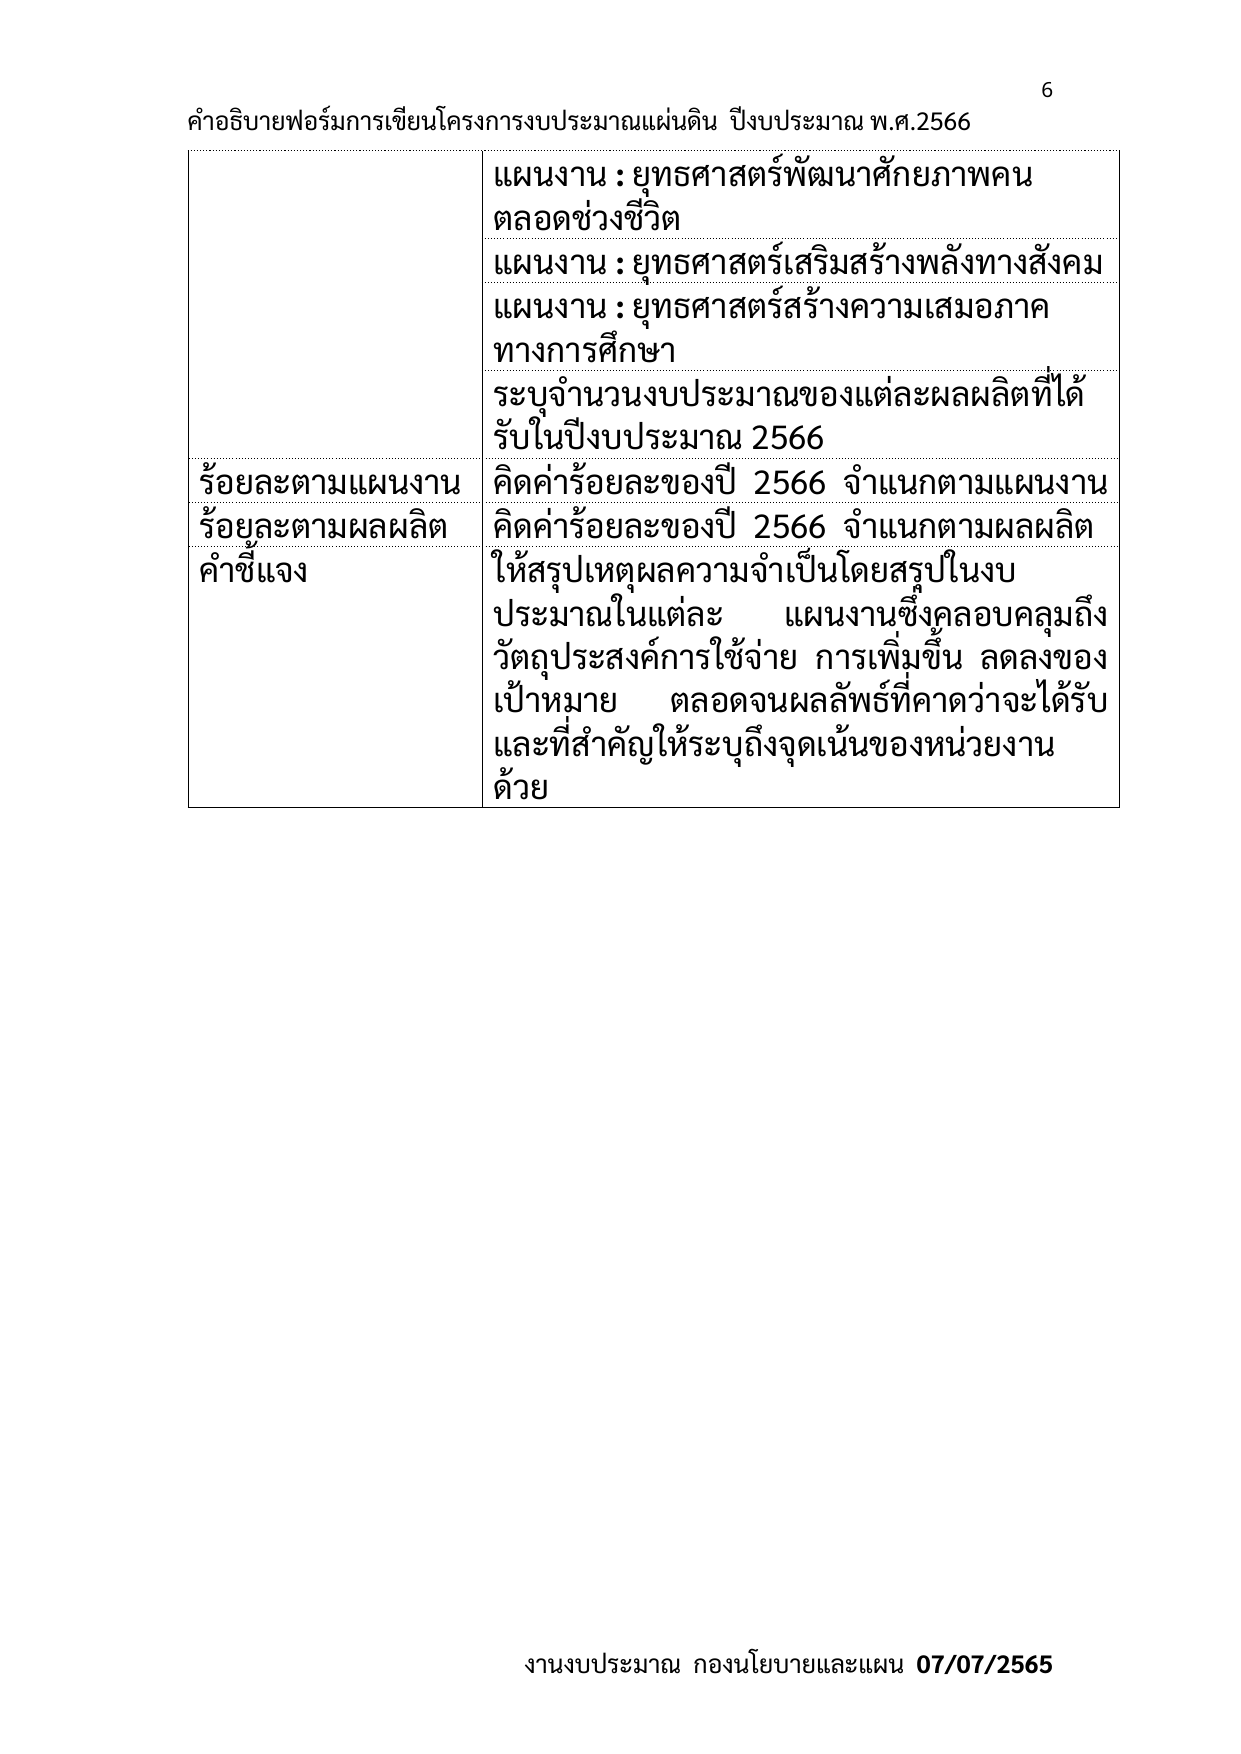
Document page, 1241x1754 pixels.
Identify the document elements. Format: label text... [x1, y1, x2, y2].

table_cell ร้อยละตามผลผลิต [189, 502, 482, 546]
table_cell คิดค่าร้อยละของปี 2566 จำแนกตามผลผลิต [483, 502, 1119, 546]
table_cell คิดค่าร้อยละของปี 2566 จำแนกตามแผนงาน [483, 458, 1119, 502]
table_cell ร้อยละตามแผนงาน [189, 458, 482, 502]
table_cell คำชี้แจง [189, 546, 482, 807]
table_cell แผนงาน : ยุทธศาสตร์สร้างความเสมอภาคทางการศึกษา [483, 282, 1119, 370]
table_cell ให้สรุปเหตุผลความจำเป็นโดยสรุปในงบประมาณในแต่ละ แผนงานซึ่งคลอบคลุมถึงวัตถุประสงค์การใช้จ่าย การเพิ่มขึ้น ลดลงของเป้าหมาย ตลอดจนผลลัพธ์ที่คาดว่าจะได้รับ และที่สำคัญให้ระบุถึงจุดเน้นของหน่วยงานด้วย [483, 546, 1119, 807]
table_cell แผนงาน : ยุทธศาสตร์เสริมสร้างพลังทางสังคม [483, 238, 1119, 282]
table_cell ระบุจำนวนงบประมาณของแต่ละผลผลิตที่ได้รับในปีงบประมาณ 2566 [483, 370, 1119, 457]
table_cell แผนงาน : ยุทธศาสตร์พัฒนาศักยภาพคนตลอดช่วงชีวิต [482, 150, 1119, 238]
